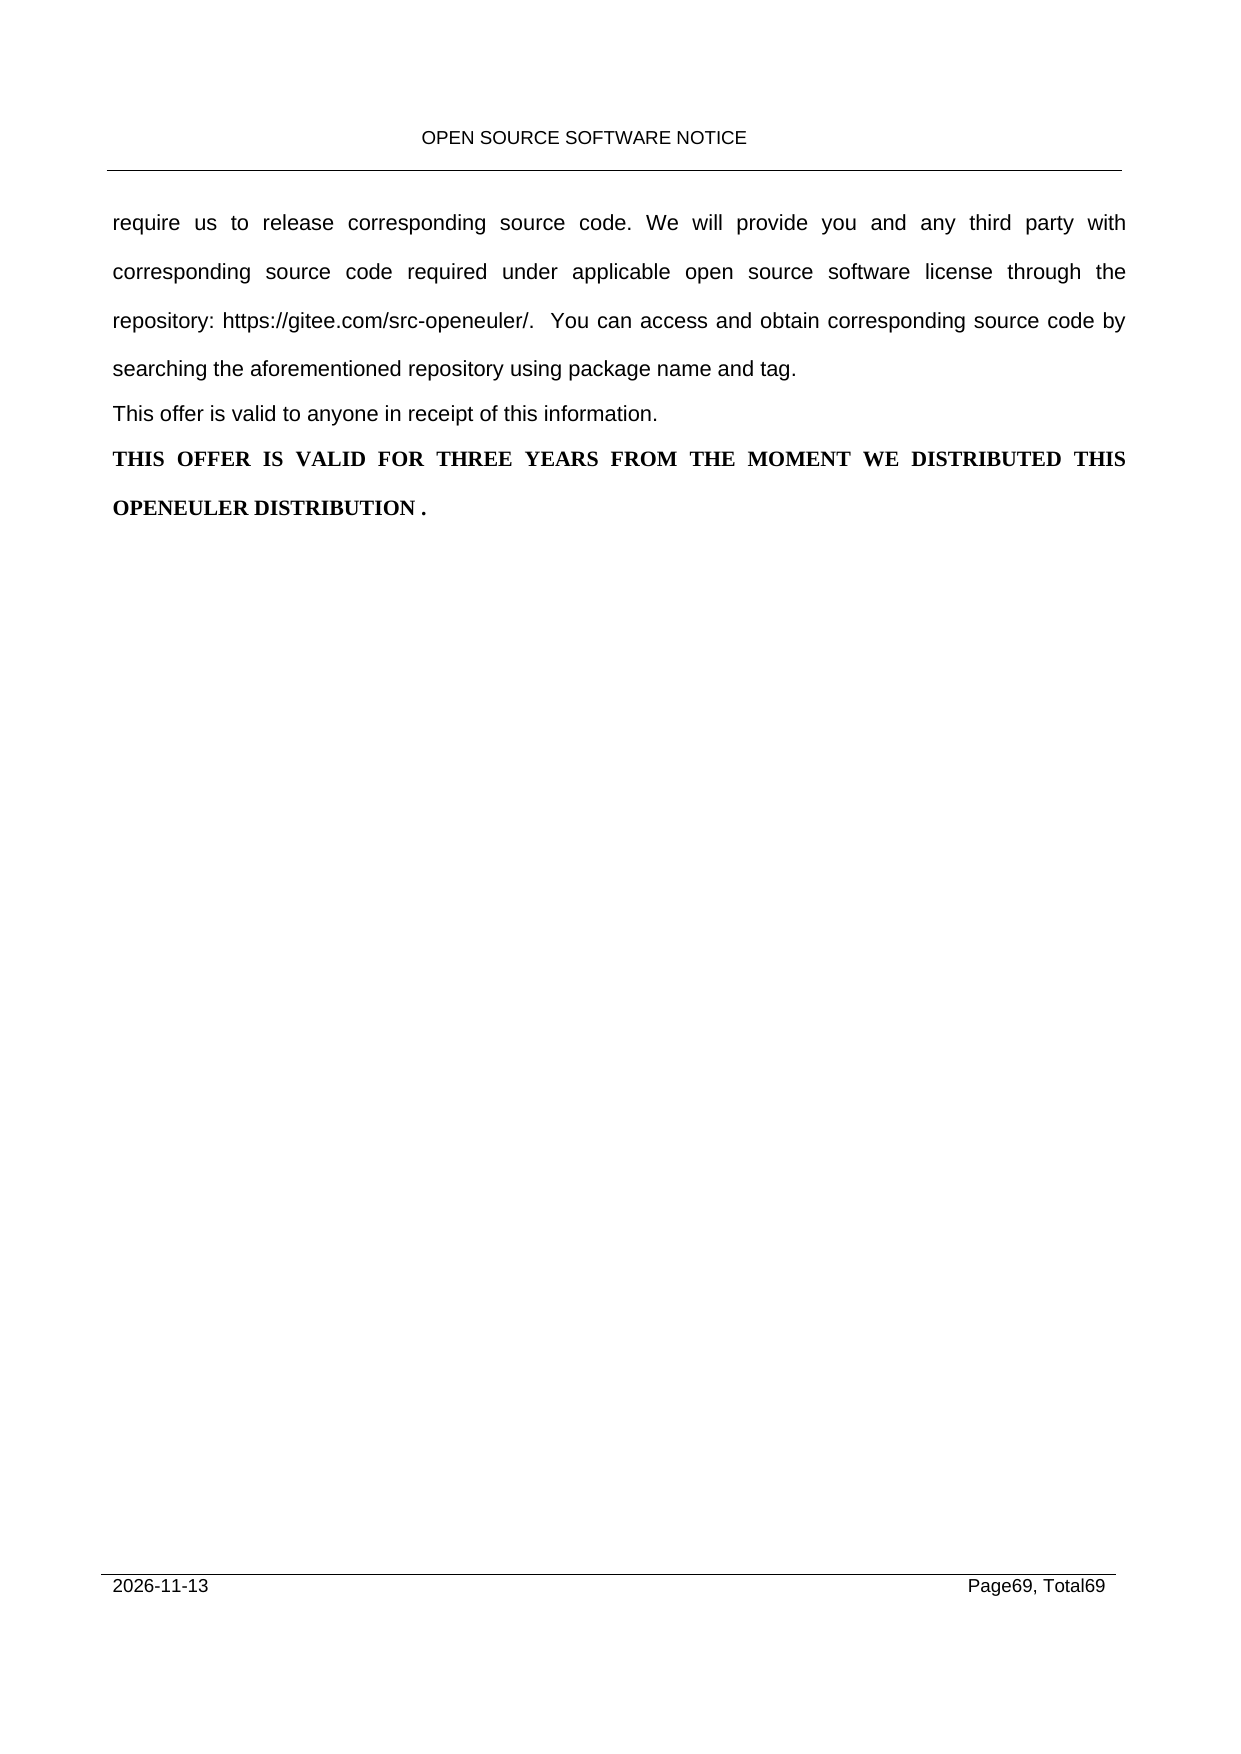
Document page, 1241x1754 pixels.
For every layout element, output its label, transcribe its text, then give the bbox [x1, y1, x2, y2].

text This offer is valid to anyone in receipt of this information. [112, 398, 1128, 430]
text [112, 206, 1128, 385]
text THIS OFFER IS VALID FOR THREE YEARS FROM THE MOMENT WE DISTRIBUTED THIS OPENEULER DISTRIBUTION . [112, 443, 1128, 524]
